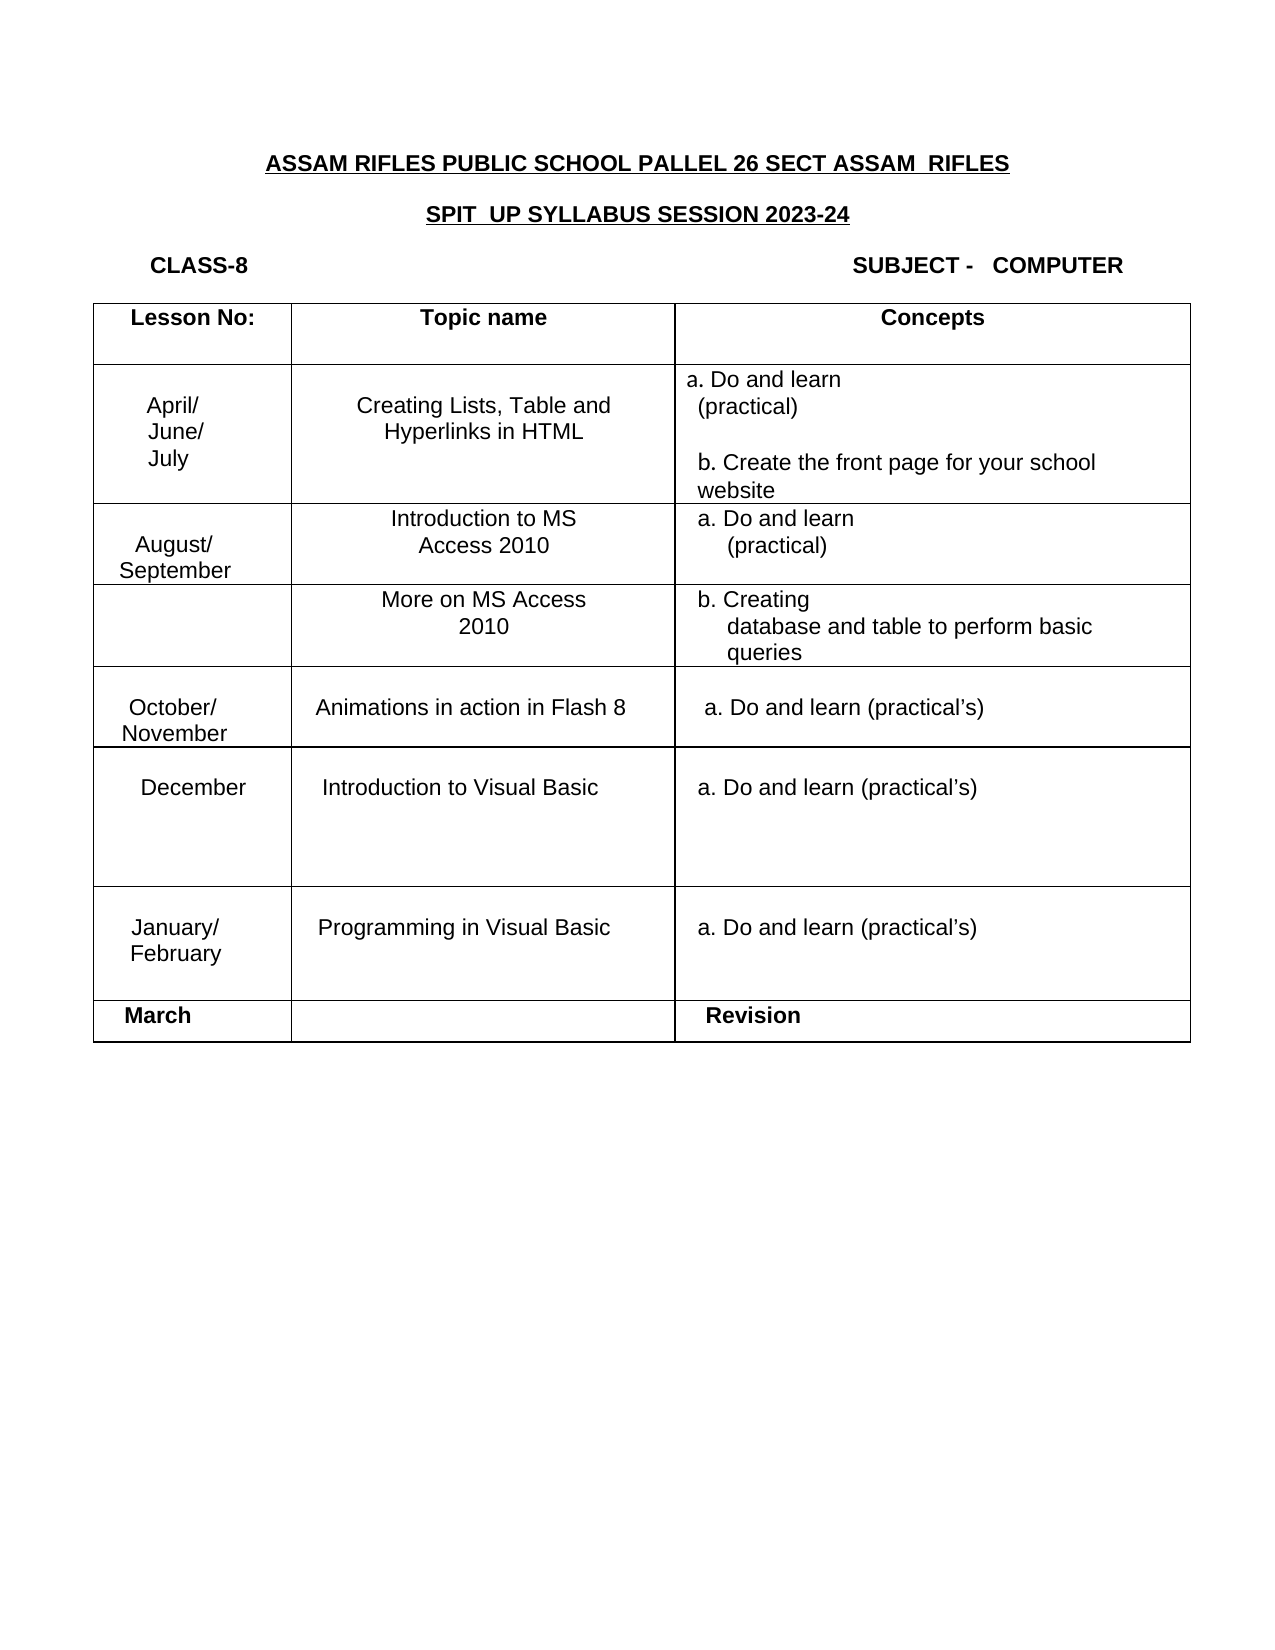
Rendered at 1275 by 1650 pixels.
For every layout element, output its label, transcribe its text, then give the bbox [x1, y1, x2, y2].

table_cell Introduction to MS Access 2010 [292, 504, 674, 584]
table_cell a. Do and learn (practical’s) [676, 887, 1190, 1000]
table_cell December [94, 748, 291, 886]
table_cell a. Do and learn (practical’s) [676, 748, 1190, 886]
table_cell [292, 1001, 674, 1041]
table_header Lesson No: [94, 304, 291, 364]
table_cell Animations in action in Flash 8 [292, 667, 674, 746]
table_header Concepts [676, 304, 1190, 364]
table_cell Creating Lists, Table and Hyperlinks in HTML [292, 365, 674, 503]
table_cell April/ June/ July [94, 365, 291, 503]
text CLASS-8 SUBJECT - COMPUTER [150, 252, 1125, 278]
text ASSAM RIFLES PUBLIC SCHOOL PALLEL 26 SECT ASSAM RIFLES [150, 150, 1125, 176]
table_cell Do and learn (practical) Create the front page for your school website [676, 365, 1190, 503]
table_cell [94, 585, 291, 666]
table_cell Programming in Visual Basic [292, 887, 674, 1000]
text SPIT UP SYLLABUS SESSION 2023-24 [150, 201, 1125, 227]
table_cell Revision [676, 1001, 1190, 1041]
table_cell a. Do and learn (practical) [676, 504, 1190, 584]
table_cell August/ September [94, 504, 291, 584]
table_cell October/ November [94, 667, 291, 746]
table_cell March [94, 1001, 291, 1041]
table_cell January/ February [94, 887, 291, 1000]
table_cell Introduction to Visual Basic [292, 748, 674, 886]
table_cell a. Do and learn (practical’s) [676, 667, 1190, 746]
table_header Topic name [292, 304, 674, 364]
table_cell b. Creating database and table to perform basic queries [676, 585, 1190, 666]
table_cell More on MS Access 2010 [292, 585, 674, 666]
